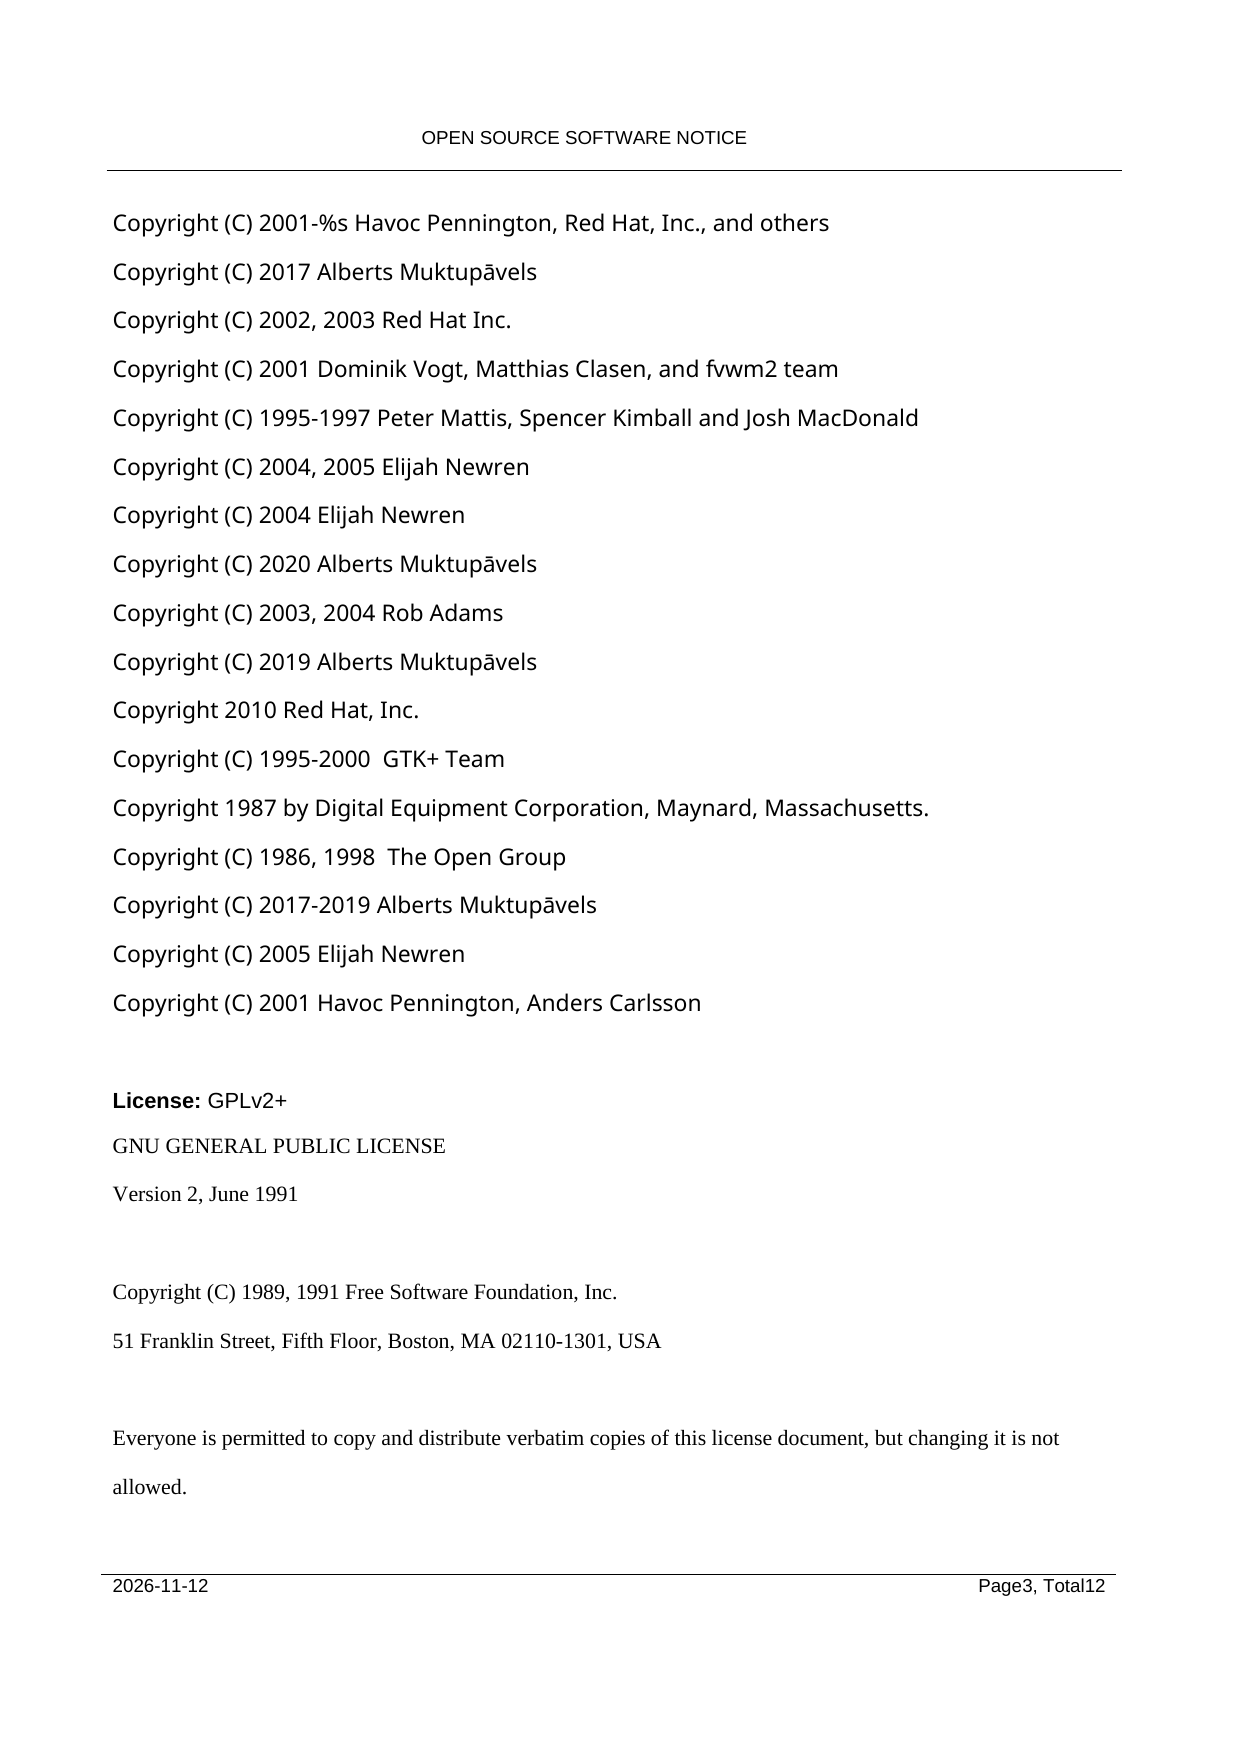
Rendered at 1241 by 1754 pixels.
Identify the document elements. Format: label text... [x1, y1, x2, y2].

text License: GPLv2+ [112, 1084, 1128, 1116]
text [112, 206, 1128, 1068]
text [112, 1129, 1128, 1503]
